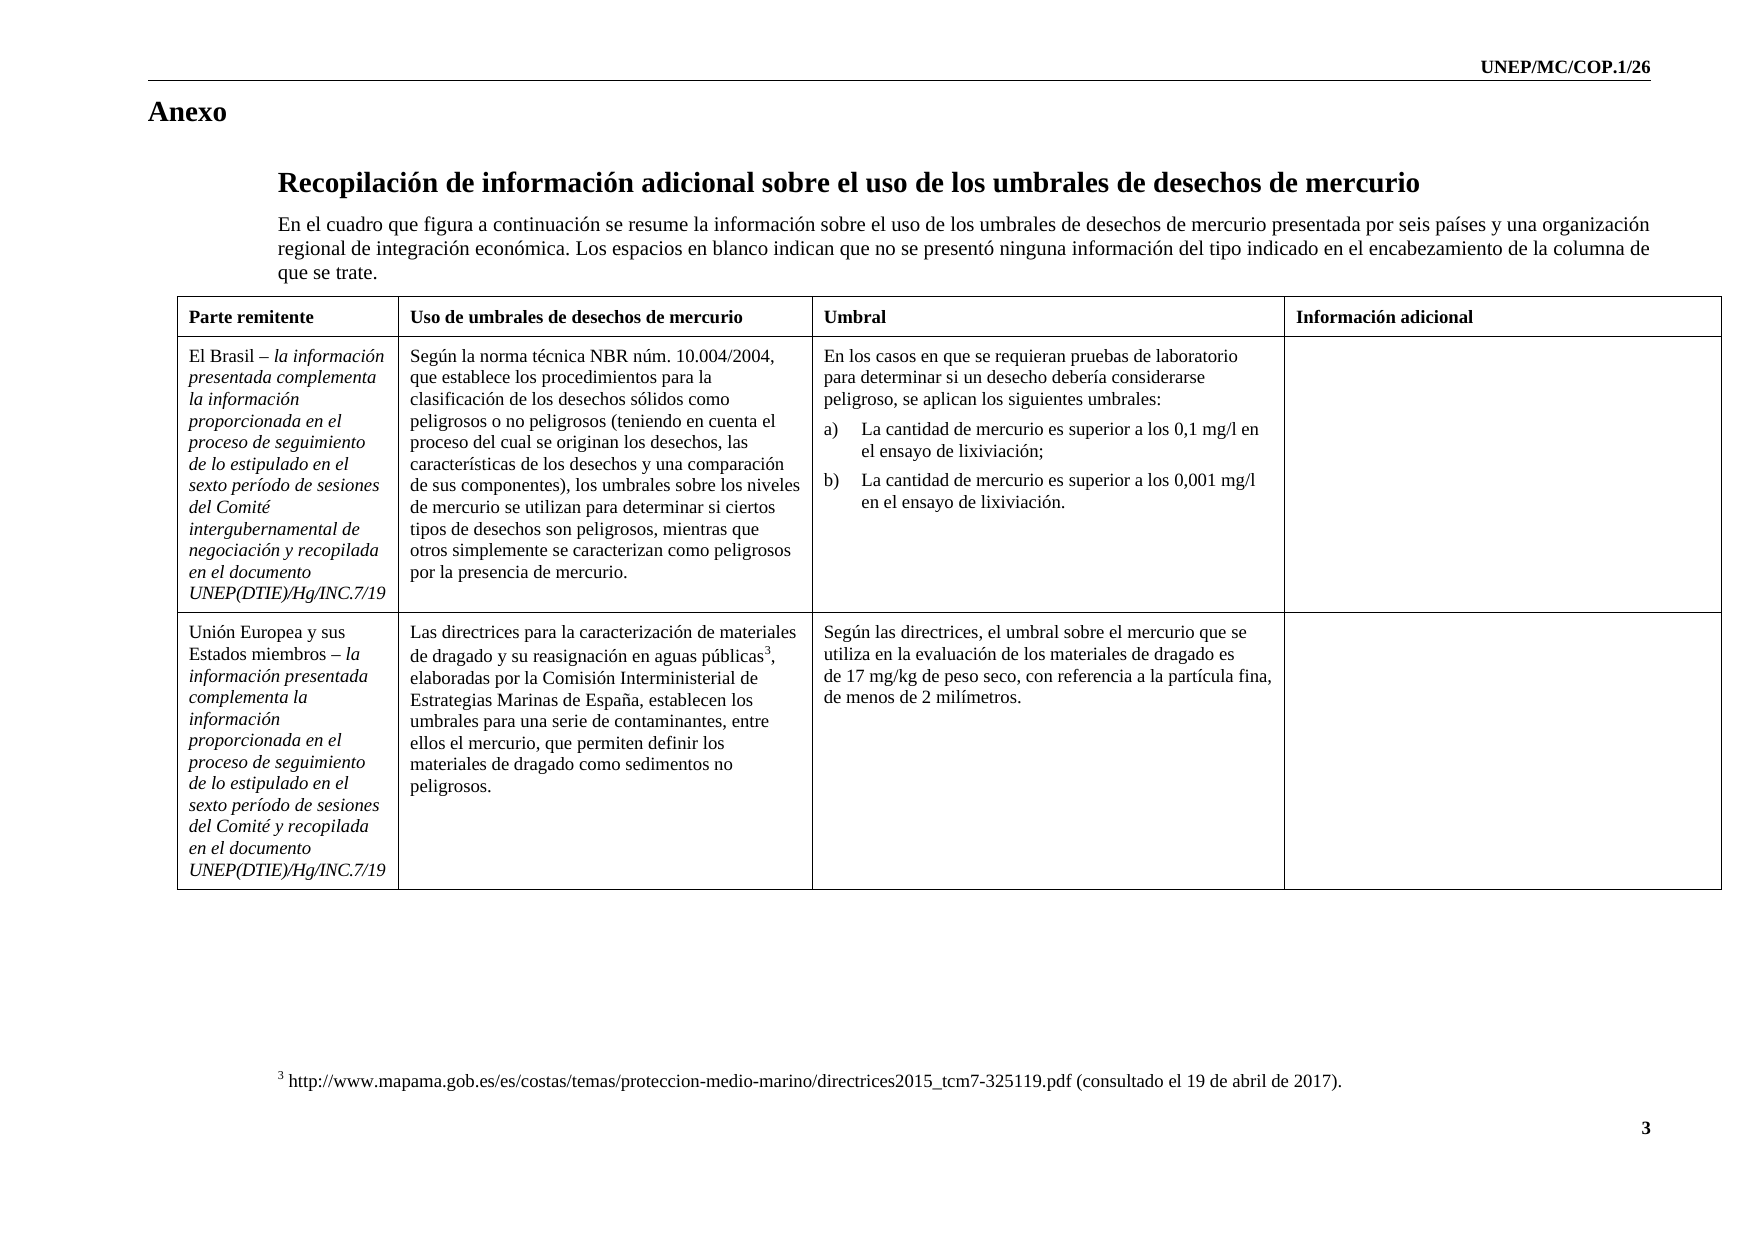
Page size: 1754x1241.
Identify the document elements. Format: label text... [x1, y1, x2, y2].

table_header Umbral [813, 297, 1284, 336]
text En el cuadro que figura a continuación se resume la información sobre el uso de los umbrales de desechos de mercurio presentada por seis países y una organización regional de integración económica. Los espacios en blanco indican que no se presentó ninguna información del tipo indicado en el encabezamiento de la columna de que se trate. [278, 212, 1651, 284]
text Anexo [148, 94, 1651, 128]
table_cell Unión Europea y sus Estados miembros – la información presentada complementa la información proporcionada en el proceso de seguimiento de lo estipulado en el sexto período de sesiones del Comité y recopilada en el documento UNEP(DTIE)/Hg/INC.7/19 [178, 613, 398, 888]
table_cell [1285, 613, 1721, 888]
table_cell Las directrices para la caracterización de materiales de dragado y su reasignación en aguas públicas, elaboradas por la Comisión Interministerial de Estrategias Marinas de España, establecen los umbrales para una serie de contaminantes, entre ellos el mercurio, que permiten definir los materiales de dragado como sedimentos no peligrosos. [399, 613, 812, 888]
table_cell El Brasil – la información presentada complementa la información proporcionada en el proceso de seguimiento de lo estipulado en el sexto período de sesiones del Comité intergubernamental de negociación y recopilada en el documento UNEP(DTIE)/Hg/INC.7/19 [178, 337, 398, 612]
title Recopilación de información adicional sobre el uso de los umbrales de desechos de mercurio [278, 166, 1651, 199]
table_cell Según la norma técnica NBR núm. 10.004/2004, que establece los procedimientos para la clasificación de los desechos sólidos como peligrosos o no peligrosos (teniendo en cuenta el proceso del cual se originan los desechos, las características de los desechos y una comparación de sus componentes), los umbrales sobre los niveles de mercurio se utilizan para determinar si ciertos tipos de desechos son peligrosos, mientras que otros simplemente se caracterizan como peligrosos por la presencia de mercurio. [399, 337, 812, 612]
table_header Información adicional [1285, 297, 1721, 336]
table_header Uso de umbrales de desechos de mercurio [399, 297, 812, 336]
table_cell Según las directrices, el umbral sobre el mercurio que se utiliza en la evaluación de los materiales de dragado es de 17 mg/kg de peso seco, con referencia a la partícula fina, de menos de 2 milímetros. [813, 613, 1284, 888]
table_cell [1285, 337, 1721, 612]
table_header Parte remitente [178, 297, 398, 336]
table_cell En los casos en que se requieran pruebas de laboratorio para determinar si un desecho debería considerarse peligroso, se aplican los siguientes umbrales: La cantidad de mercurio es superior a los 0,1 mg/l en el ensayo de lixiviación; La cantidad de mercurio es superior a los 0,001 mg/l en el ensayo de lixiviación. [813, 337, 1284, 612]
